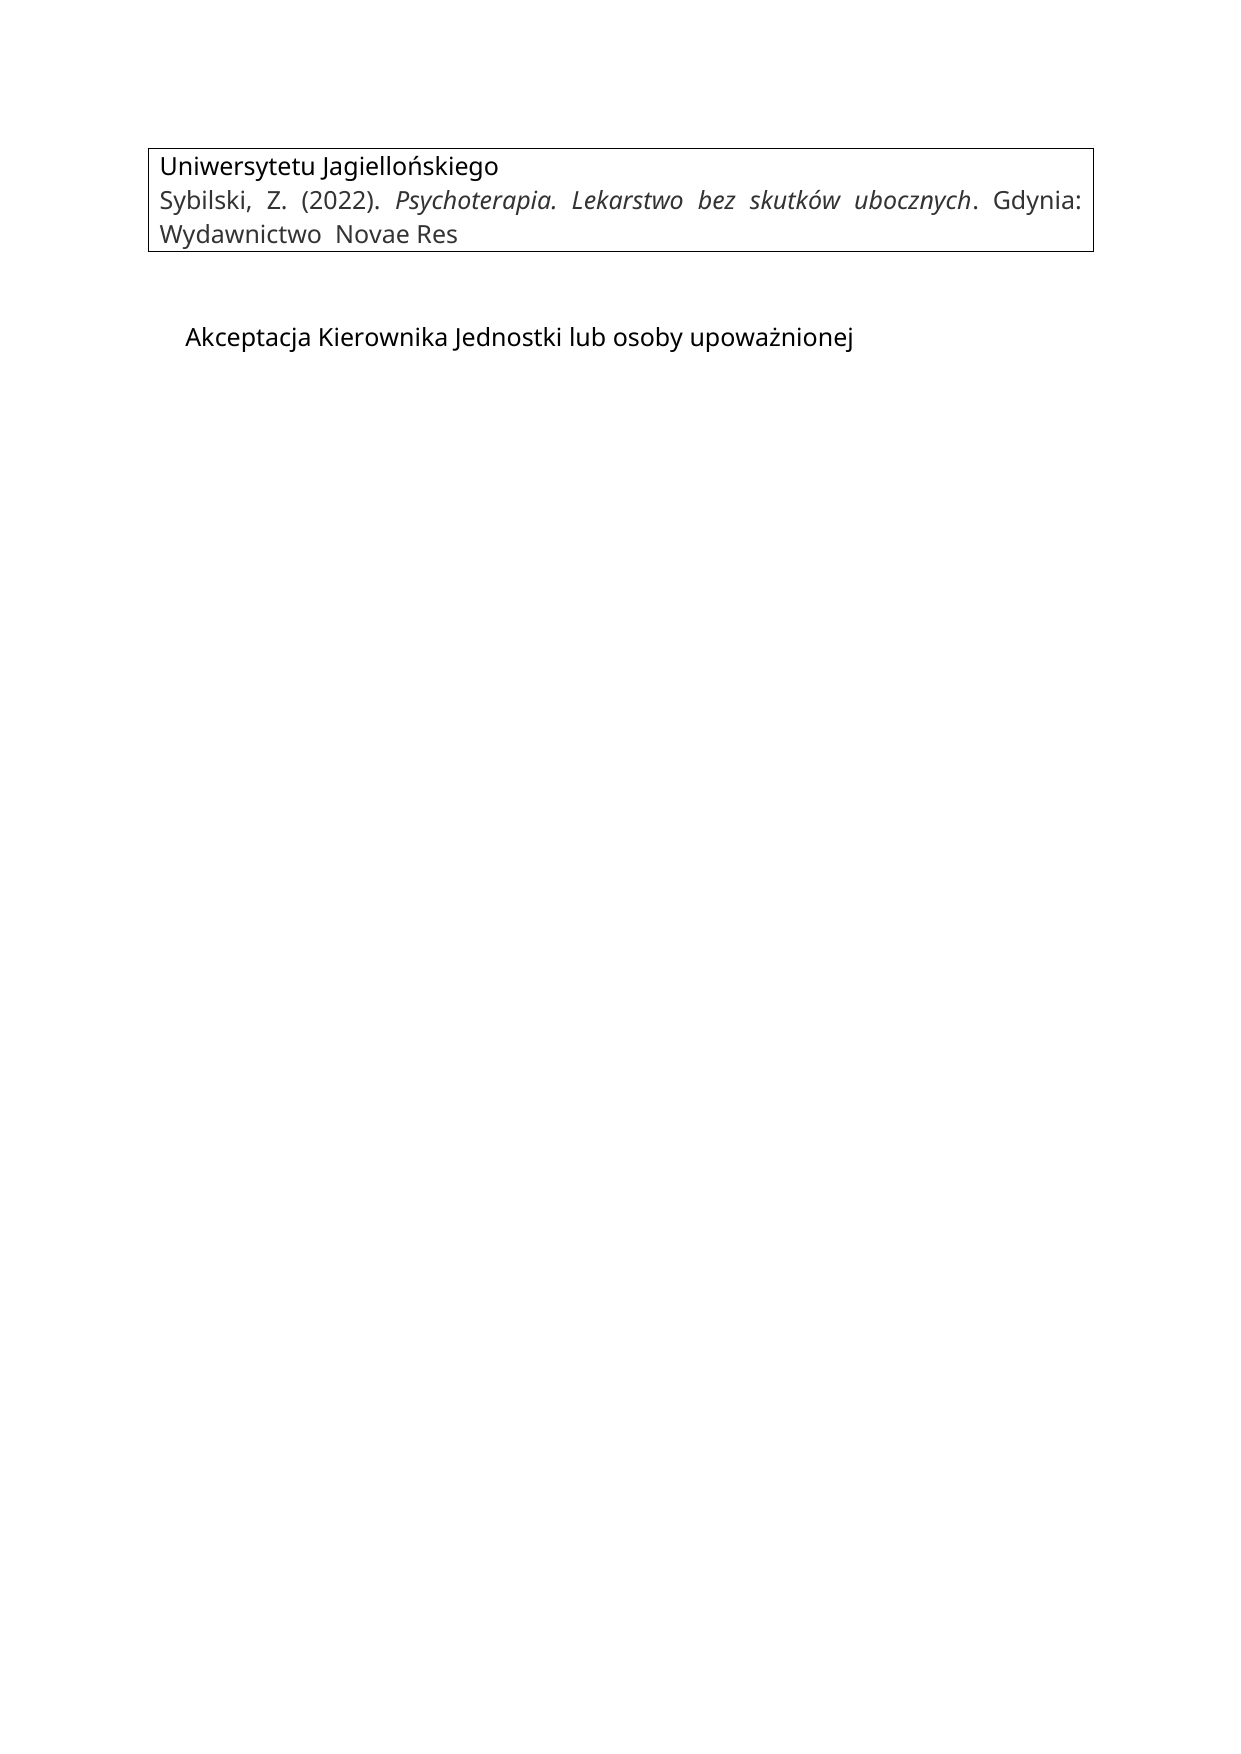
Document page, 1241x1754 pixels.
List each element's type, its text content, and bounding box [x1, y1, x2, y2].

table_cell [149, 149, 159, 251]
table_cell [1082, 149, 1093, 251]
text Akceptacja Kierownika Jednostki lub osoby upoważnionej [185, 320, 1093, 354]
